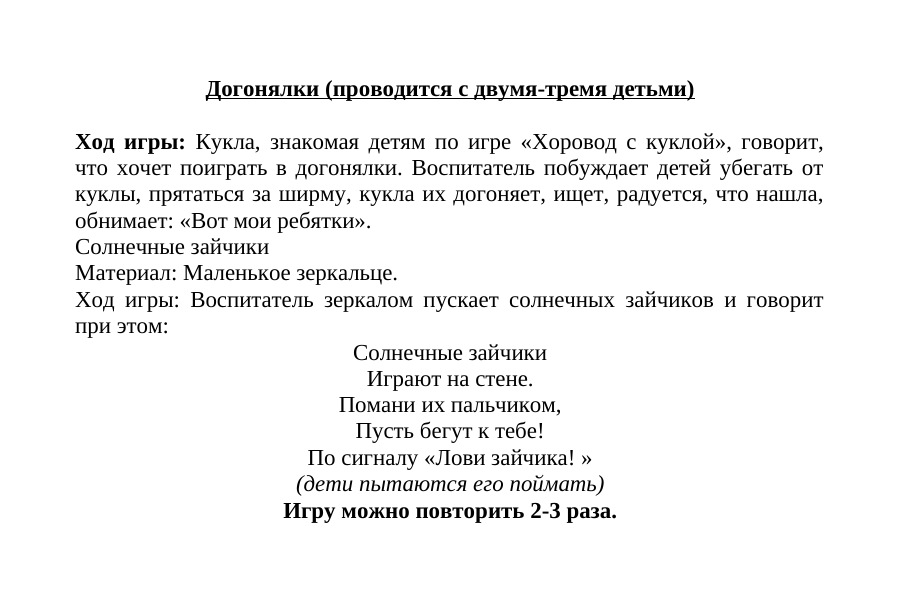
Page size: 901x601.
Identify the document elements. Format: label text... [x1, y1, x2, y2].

table_header Солнечные зайчики Материал: Маленькое зеркальце. Ход игры: Воспитатель зеркалом пускает солнечных зайчиков и говорит при этом: Солнечные зайчики Играют на стене. Помани их пальчиком, Пусть бегут к тебе! По сигналу «Лови зайчика! » (дети пытаются его поймать) Игру можно повторить 2-3 раза. [64, 233, 836, 523]
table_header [64, 75, 836, 233]
